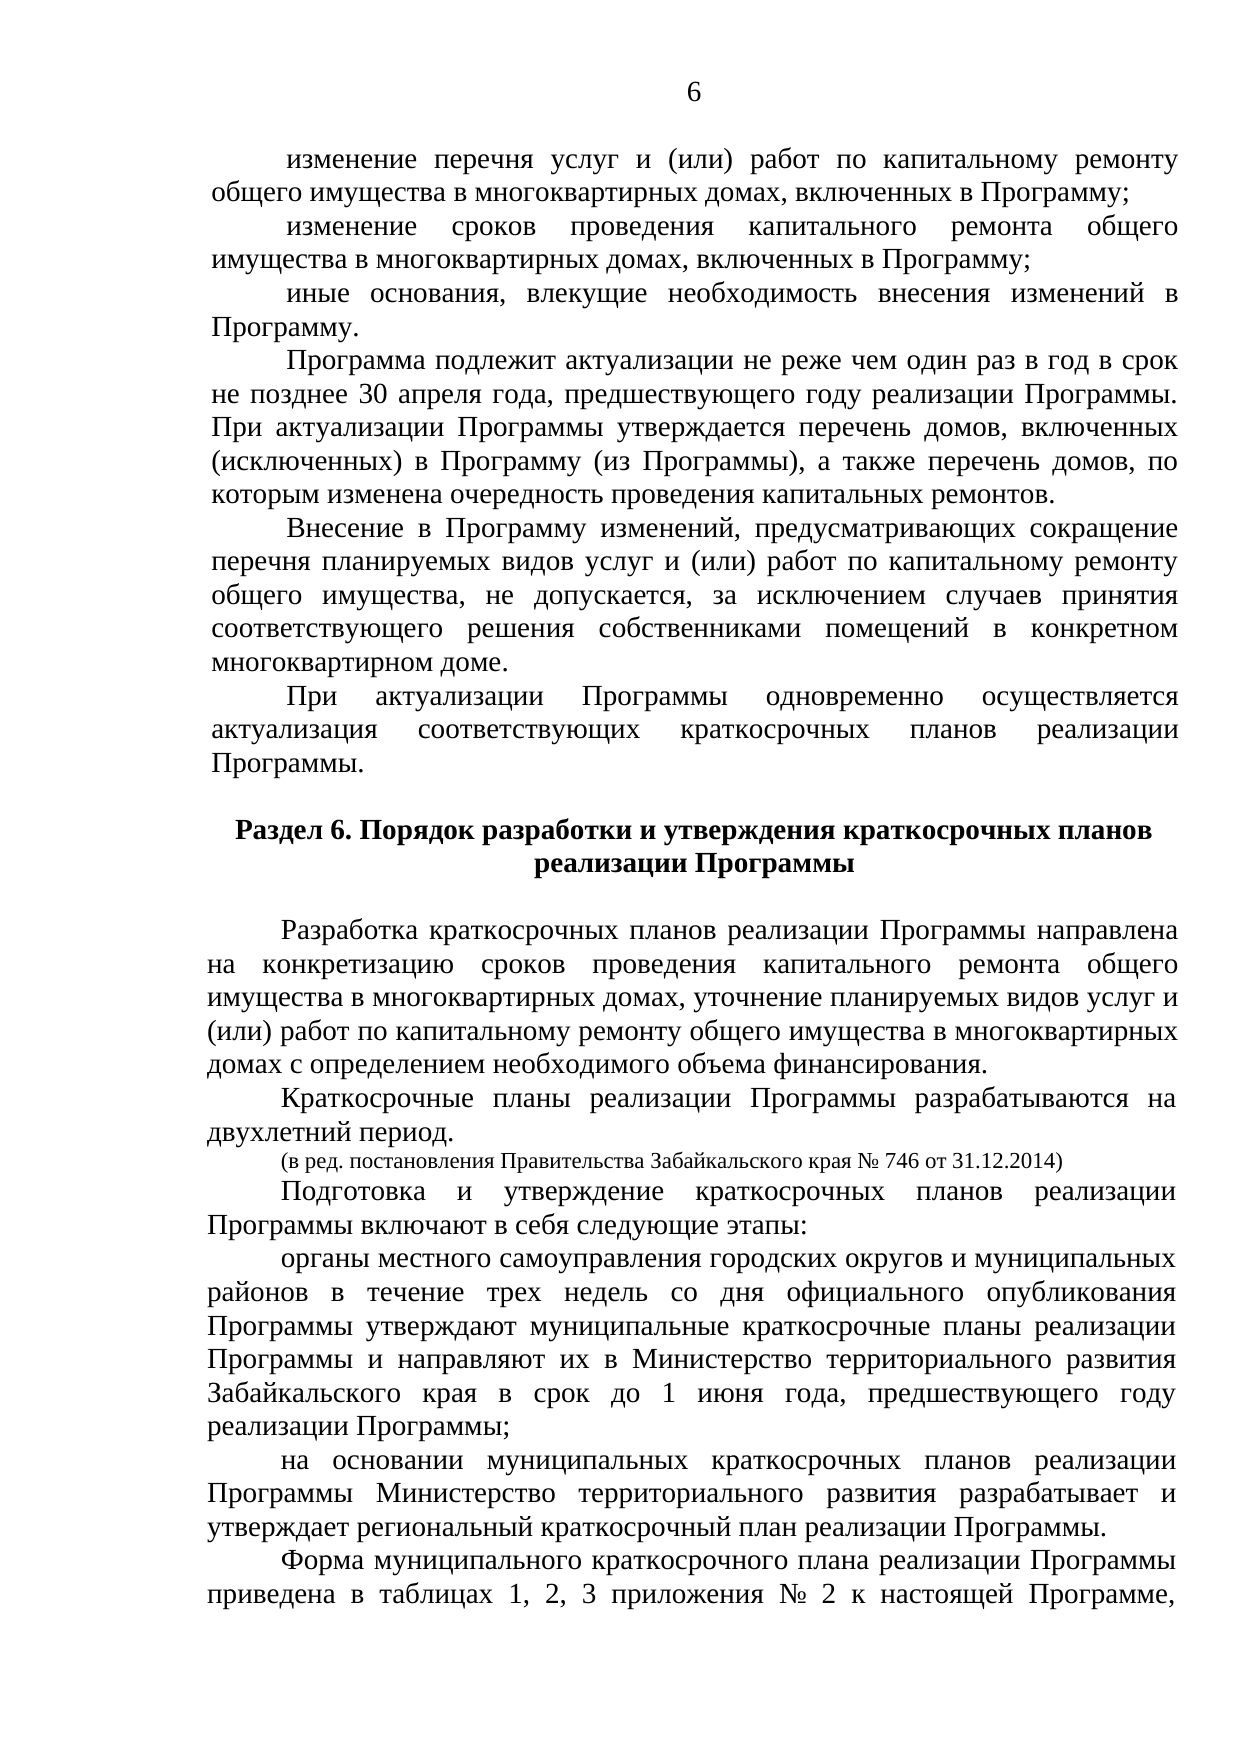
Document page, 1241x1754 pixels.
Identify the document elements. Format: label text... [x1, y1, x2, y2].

text на основании муниципальных краткосрочных планов реализации Программы Министерство территориального развития разрабатывает и утверждает региональный краткосрочный план реализации Программы. [207, 1442, 1177, 1542]
text (в ред. постановления Правительства Забайкальского края № 746 от 31.12.2014) [207, 1147, 1177, 1173]
text Внесение в Программу изменений, предусматривающих сокращение перечня планируемых видов услуг и (или) работ по капитальному ремонту общего имущества, не допускается, за исключением случаев принятия соответствующего решения собственниками помещений в конкретном многоквартирном доме. [211, 510, 1179, 678]
text изменение перечня услуг и (или) работ по капитальному ремонту общего имущества в многоквартирных домах, включенных в Программу; [211, 141, 1179, 208]
text Подготовка и утверждение краткосрочных планов реализации Программы включают в себя следующие этапы: [207, 1173, 1177, 1241]
text Раздел 6. Порядок разработки и утверждения краткосрочных планов [207, 812, 1181, 845]
text Программа подлежит актуализации не реже чем один раз в год в срок не позднее 30 апреля года, предшествующего году реализации Программы. При актуализации Программы утверждается перечень домов, включенных (исключенных) в Программу (из Программы), а также перечень домов, по которым изменена очередность проведения капитальных ремонтов. [211, 342, 1179, 510]
text Разработка краткосрочных планов реализации Программы направлена на конкретизацию сроков проведения капитального ремонта общего имущества в многоквартирных домах, уточнение планируемых видов услуг и (или) работ по капитальному ремонту общего имущества в многоквартирных домах с определением необходимого объема финансирования. [207, 912, 1179, 1080]
text иные основания, влекущие необходимость внесения изменений в Программу. [211, 275, 1179, 342]
text При актуализации Программы одновременно осуществляется актуализация соответствующих краткосрочных планов реализации Программы. [211, 678, 1179, 778]
text реализации Программы [534, 845, 1181, 879]
text изменение сроков проведения капитального ремонта общего имущества в многоквартирных домах, включенных в Программу; [211, 208, 1179, 275]
text Краткосрочные планы реализации Программы разрабатываются на двухлетний период. [207, 1080, 1177, 1147]
text органы местного самоуправления городских округов и муниципальных районов в течение трех недель со дня официального опубликования Программы утверждают муниципальные краткосрочные планы реализации Программы и направляют их в Министерство территориального развития Забайкальского края в срок до 1 июня года, предшествующего году реализации Программы; [207, 1241, 1177, 1442]
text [207, 1542, 1177, 1609]
